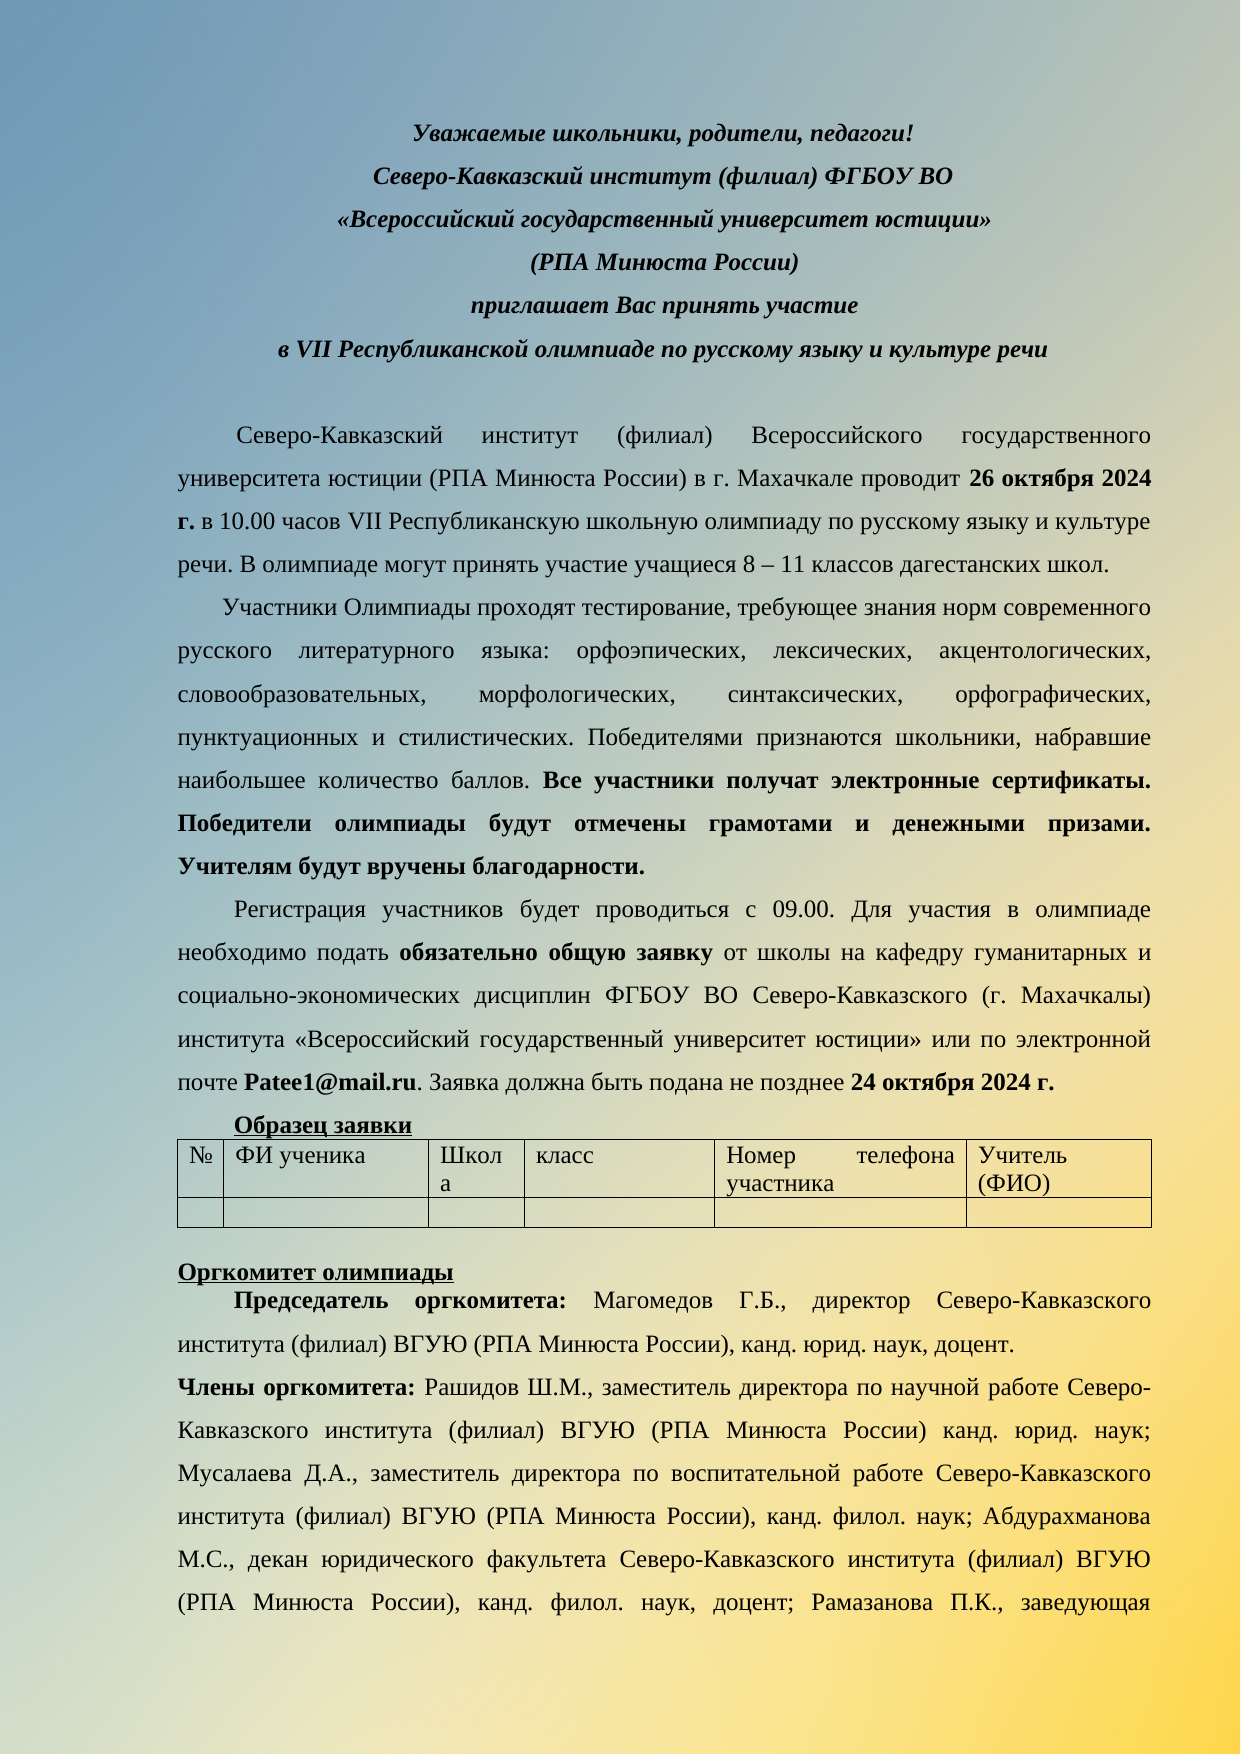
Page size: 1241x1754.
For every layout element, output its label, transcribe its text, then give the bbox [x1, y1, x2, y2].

table_cell [525, 1198, 714, 1227]
text Северо-Кавказский институт (филиал) Всероссийского государственного университета юстиции (РПА Минюста России) в г. Махачкале проводит 26 октября 2024 г. в 10.00 часов VII Республиканскую школьную олимпиаду по русскому языку и культуре речи. В олимпиаде могут принять участие учащиеся 8 – 11 классов дагестанских школ. [177, 420, 1152, 578]
text Образец заявки [177, 1110, 1152, 1139]
table_header Учитель (ФИО) [967, 1140, 1151, 1197]
table_header № [178, 1140, 223, 1197]
table_header Номер телефона участника [715, 1140, 966, 1197]
text «Всероссийский государственный университет юстиции» [177, 204, 1152, 233]
table_cell [967, 1198, 1151, 1227]
text Северо-Кавказский институт (филиал) ФГБОУ ВО [177, 161, 1152, 190]
text Участники Олимпиады проходят тестирование, требующее знания норм современного русского литературного языка: орфоэпических, лексических, акцентологических, словообразовательных, морфологических, синтаксических, орфографических, пунктуационных и стилистических. Победителями признаются школьники, набравшие наибольшее количество баллов. Все участники получат электронные сертификаты. Победители олимпиады будут отмечены грамотами и денежными призами. Учителям будут вручены благодарности. [177, 592, 1152, 880]
table_cell [715, 1198, 966, 1227]
table_header класс [525, 1140, 714, 1197]
table_header Школа [429, 1140, 524, 1197]
text Регистрация участников будет проводиться с 09.00. Для участия в олимпиаде необходимо подать обязательно общую заявку от школы на кафедру гуманитарных и социально-экономических дисциплин ФГБОУ ВО Северо-Кавказского (г. Махачкалы) института «Всероссийский государственный университет юстиции» или по электронной почте Patee1@mail.ru. Заявка должна быть подана не позднее 24 октября 2024 г. [177, 894, 1152, 1096]
text приглашает Вас принять участие [177, 291, 1152, 319]
picture [0, 0, 1241, 1754]
table_cell [429, 1198, 524, 1227]
text Председатель оргкомитета: Магомедов Г.Б., директор Северо-Кавказского института (филиал) ВГУЮ (РПА Минюста России), канд. юрид. наук, доцент. [177, 1286, 1152, 1357]
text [177, 1372, 1152, 1616]
text Уважаемые школьники, родители, педагоги! [177, 118, 1152, 147]
text в VII Республиканской олимпиаде по русскому языку и культуре речи [177, 334, 1152, 362]
text Оргкомитет олимпиады [177, 1257, 1152, 1286]
table_cell [224, 1198, 428, 1227]
table_header ФИ ученика [224, 1140, 428, 1197]
text (РПА Минюста России) [177, 247, 1152, 276]
table_cell [178, 1198, 223, 1227]
